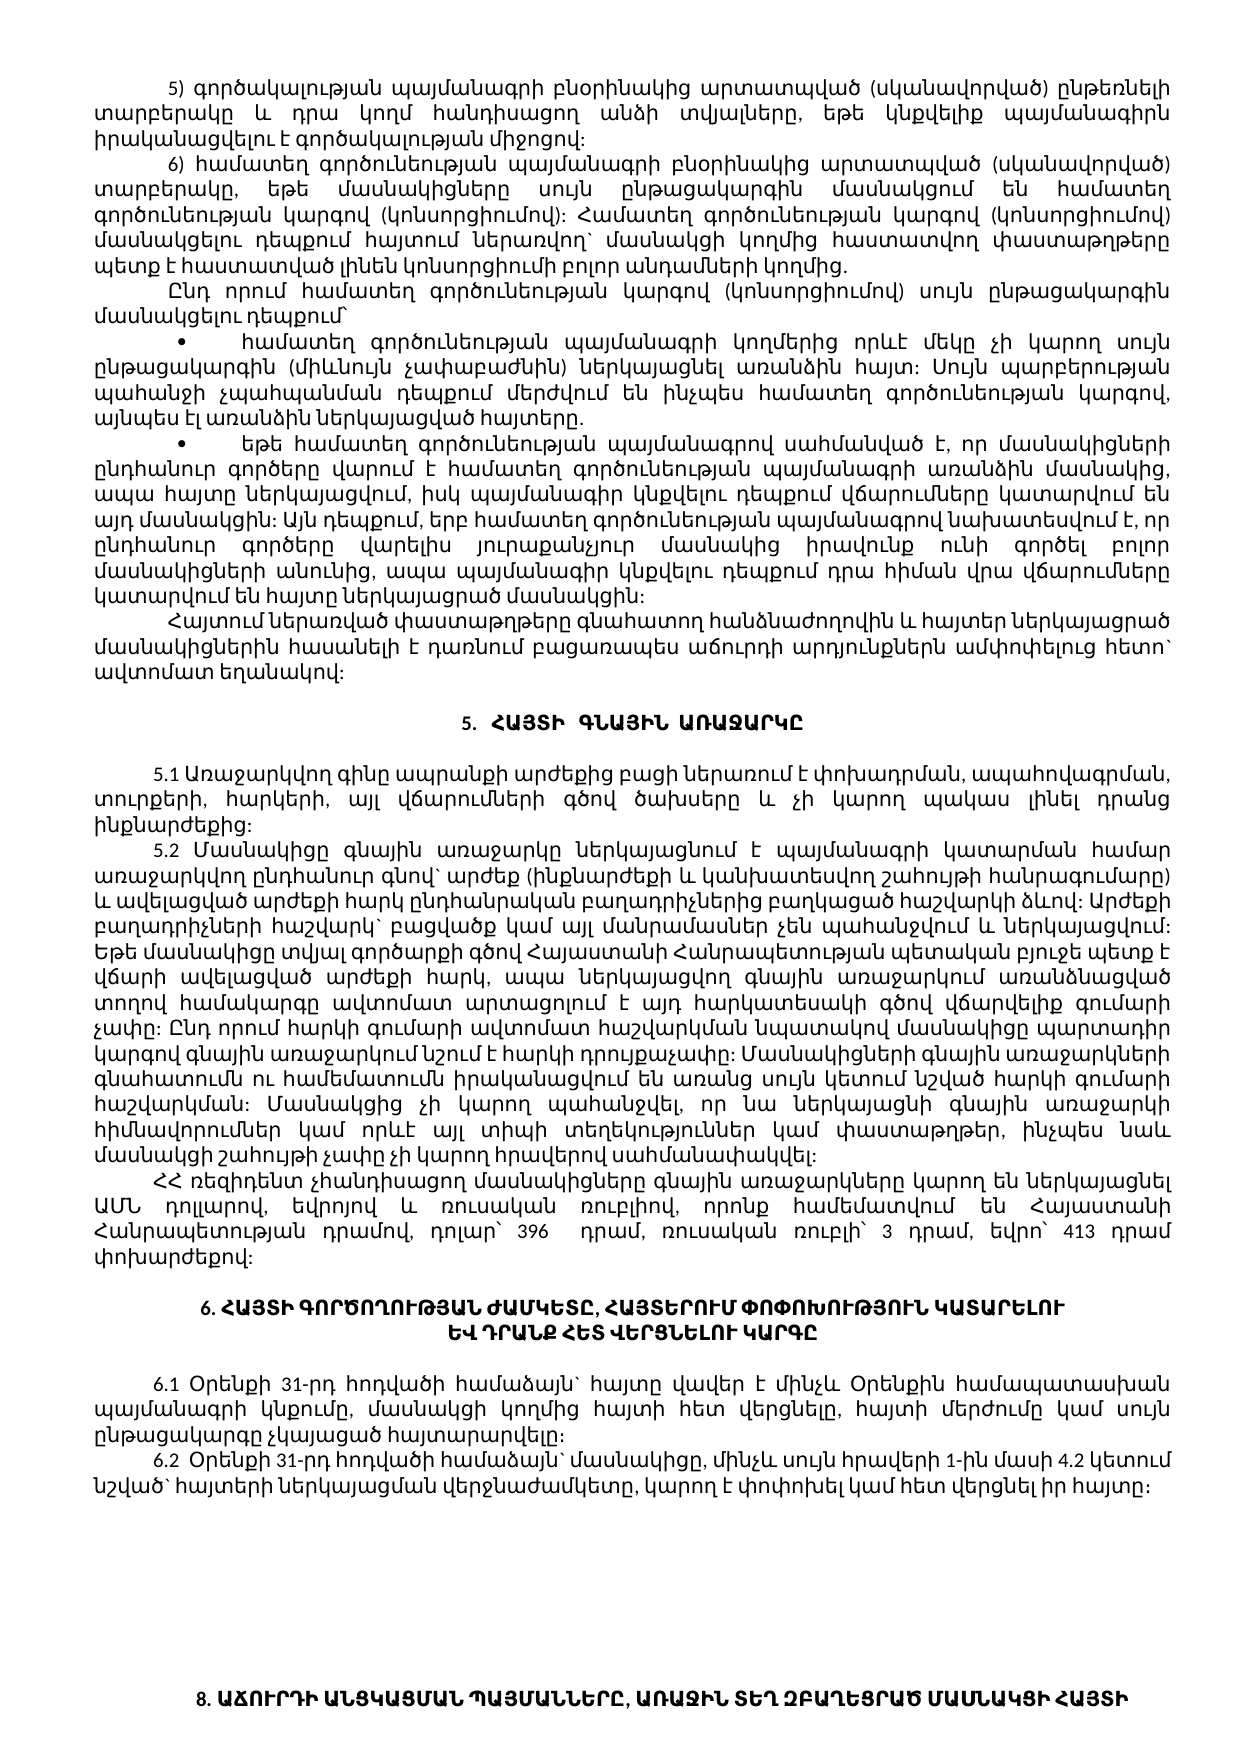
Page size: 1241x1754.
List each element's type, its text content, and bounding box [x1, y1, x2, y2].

text 8. ԱՃՈՒՐԴԻ ԱՆՑԿԱՑՄԱՆ ՊԱՅՄԱՆՆԵՐԸ, ԱՌԱՋԻՆ ՏԵՂ ԶԲԱՂԵՑՐԱԾ ՄԱՍՆԱԿՑԻ ՀԱՅՏԻ [94, 1686, 1171, 1712]
text 6.1 Օրենքի 31-րդ հոդվածի համաձայն` հայտը վավեր է մինչև Օրենքին համապատասխան պայմանագրի կնքումը, մասնակցի կողմից հայտի հետ վերցնելը, հայտի մերժումը կամ սույն ընթացակարգը չկայացած հայտարարվելը։ [94, 1371, 1171, 1447]
text 5) գործակալության պայմանագրի բնօրինակից արտատպված (սկանավորված) ընթեռնելի տարբերակը և դրա կողմ հանդիսացող անձի տվյալները, եթե կնքվելիք պայմանագիրն իրականացվելու է գործակալության միջոցով: [94, 75, 1171, 151]
text 6. ՀԱՅՏԻ ԳՈՐԾՈՂՈՒԹՅԱՆ ԺԱՄԿԵՏԸ, ՀԱՅՏԵՐՈՒՄ ՓՈՓՈԽՈՒԹՅՈՒՆ ԿԱՏԱՐԵԼՈՒ [94, 1295, 1171, 1320]
list եթե համատեղ գործունեության պայմանագրով սահմանված է, որ մասնակիցների ընդհանուր գործերը վարում է համատեղ գործունեության պայմանագրի առանձին մասնակից, ապա հայտը ներկայացվում, իսկ պայմանագիր կնքվելու դեպքում վճարումները կատարվում են այդ մասնակցին: Այն դեպքում, երբ համատեղ գործունեության պայմանագրով նախատեսվում է, որ ընդհանուր գործերը վարելիս յուրաքանչյուր մասնակից իրավունք ունի գործել բոլոր մասնակիցների անունից, ապա պայմանագիր կնքվելու դեպքում դրա հիման վրա վճարումները կատարվում են հայտը ներկայացրած մասնակցին: [94, 431, 1171, 609]
text 5.2 Մասնակիցը գնային առաջարկը ներկայացնում է պայմանագրի կատարման համար առաջարկվող ընդհանուր գնով` արժեք (ինքնարժեքի և կանխատեսվող շահույթի հանրագումարը) և ավելացված արժեքի հարկ ընդհանրական բաղադրիչներից բաղկացած հաշվարկի ձևով: Արժեքի բաղադրիչների հաշվարկ` բացվածք կամ այլ մանրամասներ չեն պահանջվում և ներկայացվում: Եթե մասնակիցը տվյալ գործարքի գծով Հայաստանի Հանրապետության պետական բյուջե պետք է վճարի ավելացված արժեքի հարկ, ապա ներկայացվող գնային առաջարկում առանձնացված տողով համակարգը ավտոմատ արտացոլում է այդ հարկատեսակի գծով վճարվելիք գումարի չափը: Ընդ որում հարկի գումարի ավտոմատ հաշվարկման նպատակով մասնակիցը պարտադիր կարգով գնային առաջարկում նշում է հարկի դրույքաչափը: Մասնակիցների գնային առաջարկների գնահատումն ու համեմատումն իրականացվում են առանց սույն կետում նշված հարկի գումարի հաշվարկման: Մասնակցից չի կարող պահանջվել, որ նա ներկայացնի գնային առաջարկի հիմնավորումներ կամ որևէ այլ տիպի տեղեկություններ կամ փաստաթղթեր, ինչպես նաև մասնակցի շահույթի չափը չի կարող հրավերով սահմանափակվել: [94, 837, 1171, 1168]
text 6) համատեղ գործունեության պայմանագրի բնօրինակից արտատպված (սկանավորված) տարբերակը, եթե մասնակիցները սույն ընթացակարգին մասնակցում են համատեղ գործունեության կարգով (կոնսորցիումով): Համատեղ գործունեության կարգով (կոնսորցիումով) մասնակցելու դեպքում հայտում ներառվող` մասնակցի կողմից հաստատվող փաստաթղթերը պետք է հաստատված լինեն կոնսորցիումի բոլոր անդամների կողմից. [94, 151, 1171, 278]
list համատեղ գործունեության պայմանագրի կողմերից որևէ մեկը չի կարող սույն ընթացակարգին (միևնույն չափաբաժնին) ներկայացնել առանձին հայտ: Սույն պարբերության պահանջի չպահպանման դեպքում մերժվում են ինչպես համատեղ գործունեության կարգով, այնպես էլ առանձին ներկայացված հայտերը. [94, 329, 1171, 431]
text 6.2 Օրենքի 31-րդ հոդվածի համաձայն` մասնակիցը, մինչև սույն հրավերի 1-ին մասի 4.2 կետում նշված` հայտերի ներկայացման վերջնաժամկետը, կարող է փոփոխել կամ հետ վերցնել իր հայտը։ [94, 1447, 1171, 1498]
text Հայտում ներառված փաստաթղթերը գնահատող հանձնաժողովին և հայտեր ներկայացրած մասնակիցներին հասանելի է դառնում բացառապես աճուրդի արդյունքներն ամփոփելուց հետո` ավտոմատ եղանակով: [94, 609, 1171, 685]
text 5.1 Առաջարկվող գինը ապրանքի արժեքից բացի ներառում է փոխադրման, ապահովագրման, տուրքերի, հարկերի, այլ վճարումների գծով ծախսերը և չի կարող պակաս լինել դրանց ինքնարժեքից: [94, 761, 1171, 837]
text ՀՀ ռեզիդենտ չհանդիսացող մասնակիցները գնային առաջարկները կարող են ներկայացնել ԱՄՆ դոլլարով, եվրոյով և ռուսական ռուբլիով, որոնք համեմատվում են Հայաստանի Հանրապետության դրամով, դոլար՝ 396 դրամ, ռուսական ռուբլի՝ 3 դրամ, եվրո՝ 413 դրամ փոխարժեքով: [94, 1168, 1171, 1269]
text Ընդ որում համատեղ գործունեության կարգով (կոնսորցիումով) սույն ընթացակարգին մասնակցելու դեպքում՝ [94, 278, 1171, 329]
text ԵՎ ԴՐԱՆՔ ՀԵՏ ՎԵՐՑՆԵԼՈՒ ԿԱՐԳԸ [94, 1320, 1171, 1346]
text 5. ՀԱՅՏԻ ԳՆԱՅԻՆ ԱՌԱՋԱՐԿԸ [94, 710, 1171, 736]
